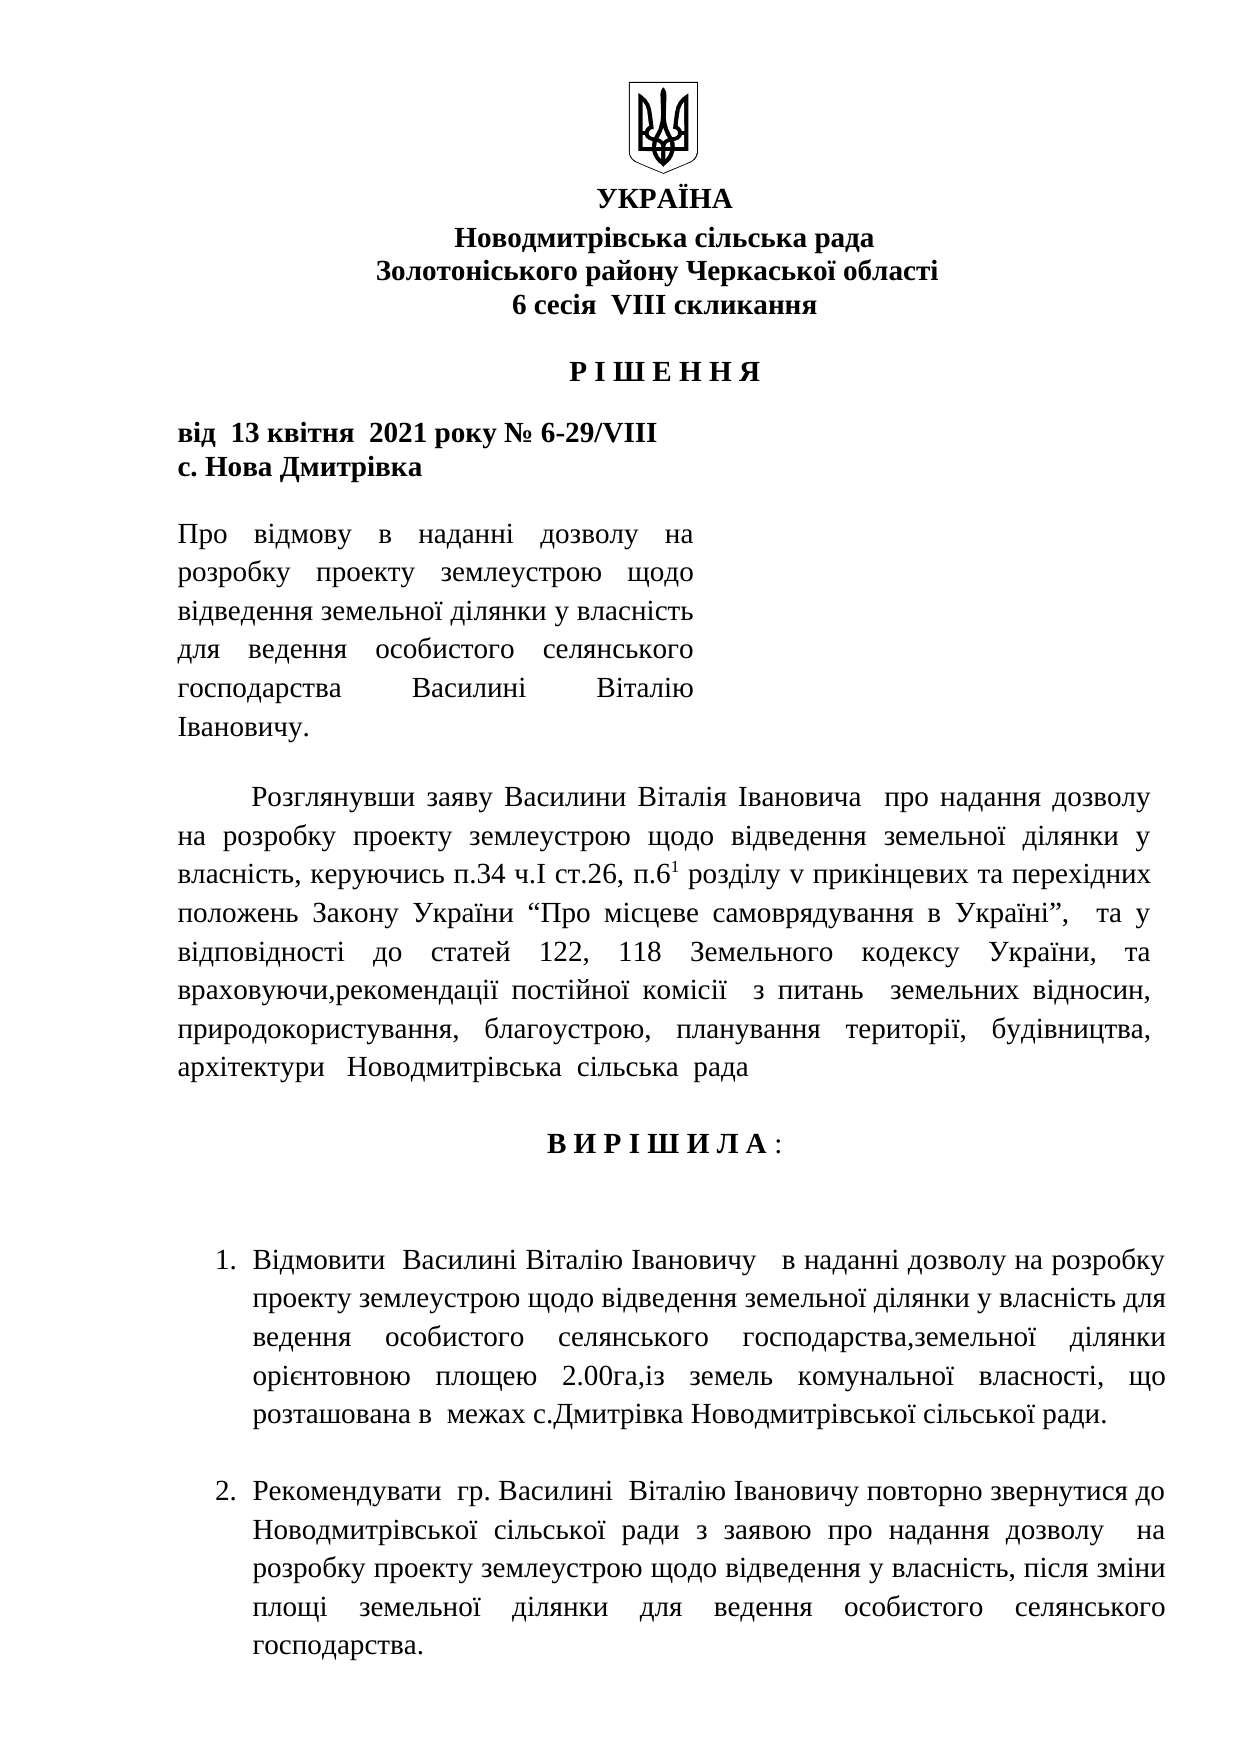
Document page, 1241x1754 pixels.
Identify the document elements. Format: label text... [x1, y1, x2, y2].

text Золотоніського району Черкаської області [177, 253, 1137, 287]
text Про відмову в наданні дозволу на розробку проекту землеустрою щодо відведення земельної ділянки у власність для ведення особистого селянського господарства Василині Віталію Івановичу. [177, 516, 694, 742]
text Розглянувши заяву Василини Віталія Івановича про надання дозволу на розробку проекту землеустрою щодо відведення земельної ділянки у власність, керуючись п.34 ч.І ст.26, п.61 розділу v прикінцевих та перехідних положень Закону України “Про місцеве самоврядування в Україні”, та у відповідності до статей 122, 118 Земельного кодексу України, та враховуючи,рекомендації постійної комісії з питань земельних відносин, природокористування, благоустрою, планування території, будівництва, архітектури Новодмитрівська сільська рада [177, 779, 1152, 1083]
list Відмовити Василині Віталію Івановичу в наданні дозволу на розробку проекту землеустрою щодо відведення земельної ділянки у власність для ведення особистого селянського господарства,земельної ділянки орієнтовною площею 2.00га,із земель комунальної власності, що розташована в межах с.Дмитрівка Новодмитрівської сільської ради. [215, 1242, 1167, 1430]
text Новодмитрівська сільська рада [177, 220, 1152, 253]
text с. Нова Дмитрівка [177, 449, 1152, 482]
text 6 сесія VIІІ скликання [177, 287, 1152, 320]
text В И Р І Ш И Л А : [177, 1126, 1152, 1160]
text Р І Ш Е Н Н Я [177, 354, 1152, 387]
text УКРАЇНА [177, 181, 1152, 215]
text від 13 квітня 2021 року № 6-29/VІІІ [177, 415, 1152, 449]
list Рекомендувати гр. Василині Віталію Івановичу повторно звернутися до Новодмитрівської сільської ради з заявою про надання дозволу на розробку проекту землеустрою щодо відведення у власність, після зміни площі земельної ділянки для ведення особистого селянського господарства. [215, 1473, 1167, 1661]
